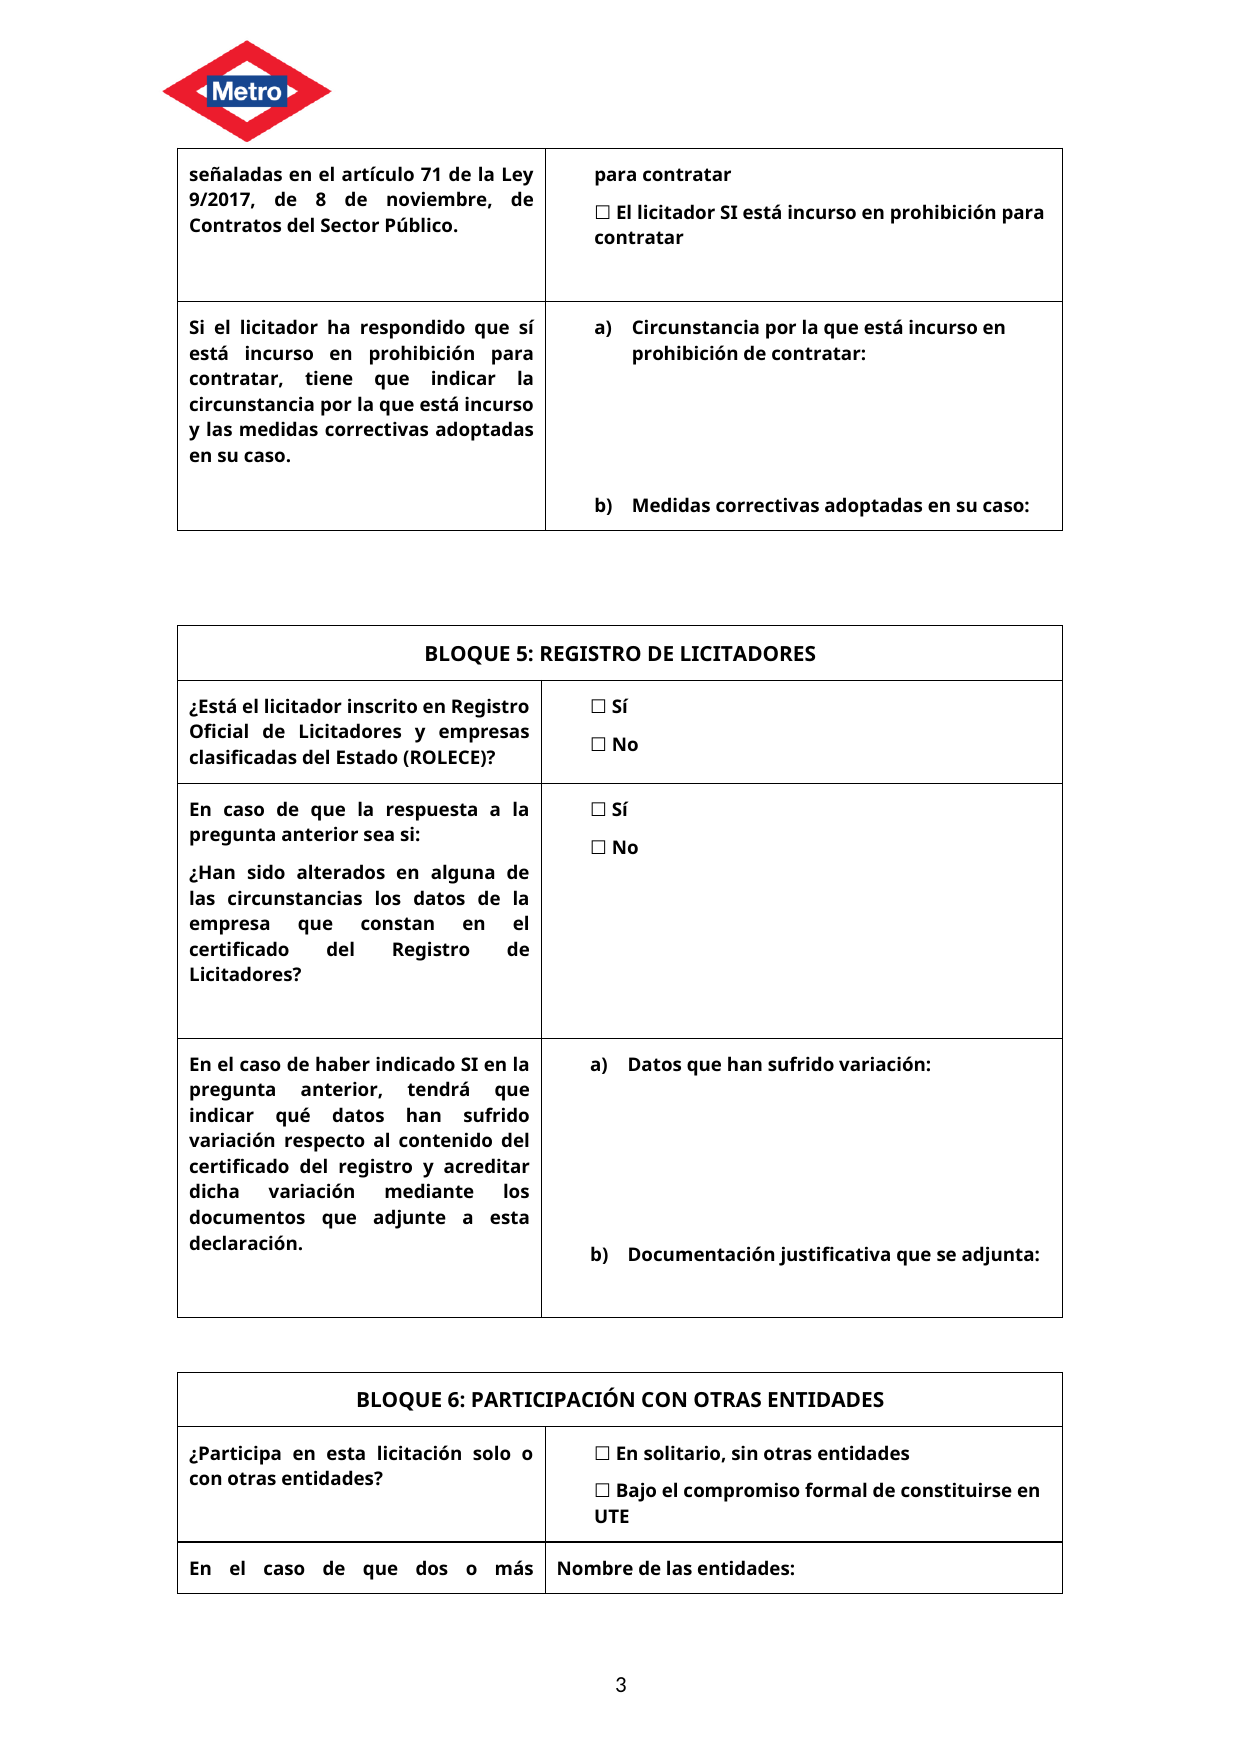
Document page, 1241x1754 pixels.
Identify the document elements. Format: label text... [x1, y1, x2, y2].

table_cell ☐ En solitario, sin otras entidades ☐ Bajo el compromiso formal de constituirse en UTE [546, 1427, 1062, 1541]
table_cell ¿Está el licitador inscrito en Registro Oficial de Licitadores y empresas clasificadas del Estado (ROLECE)? [178, 681, 541, 782]
table_cell En caso de que la respuesta a la pregunta anterior sea si: ¿Han sido alterados en alguna de las circunstancias los datos de la empresa que constan en el certificado del Registro de Licitadores? [178, 784, 541, 1038]
table_header BLOQUE 5: REGISTRO DE LICITADORES [178, 626, 1062, 680]
table_cell Nombre de las entidades: Porcentaje de participación de las entidades en la UTE: [546, 1543, 1062, 1593]
picture [157, 37, 336, 145]
table_cell ☐ Sí ☐ No [542, 784, 1062, 1038]
table_cell ☐ El licitador NO está incurso en prohibición para contratar ☐ El licitador SI está incurso en prohibición para contratar [546, 149, 1062, 301]
table_cell Circunstancia por la que está incurso en prohibición de contratar: Medidas correctivas adoptadas en su caso: [546, 302, 1062, 530]
table_cell Si el licitador ha respondido que sí está incurso en prohibición para contratar, tiene que indicar la circunstancia por la que está incurso y las medidas correctivas adoptadas en su caso. [178, 302, 545, 530]
table_header BLOQUE 6: PARTICIPACIÓN CON OTRAS ENTIDADES [178, 1373, 1062, 1426]
table_cell En el caso de haber indicado SI en la pregunta anterior, tendrá que indicar qué datos han sufrido variación respecto al contenido del certificado del registro y acreditar dicha variación mediante los documentos que adjunte a esta declaración. [178, 1039, 541, 1317]
table_cell Datos que han sufrido variación: Documentación justificativa que se adjunta: [542, 1039, 1062, 1317]
table_cell ☐ Sí ☐ No [542, 681, 1062, 782]
table_cell ¿Participa en esta licitación solo o con otras entidades? [178, 1427, 545, 1541]
